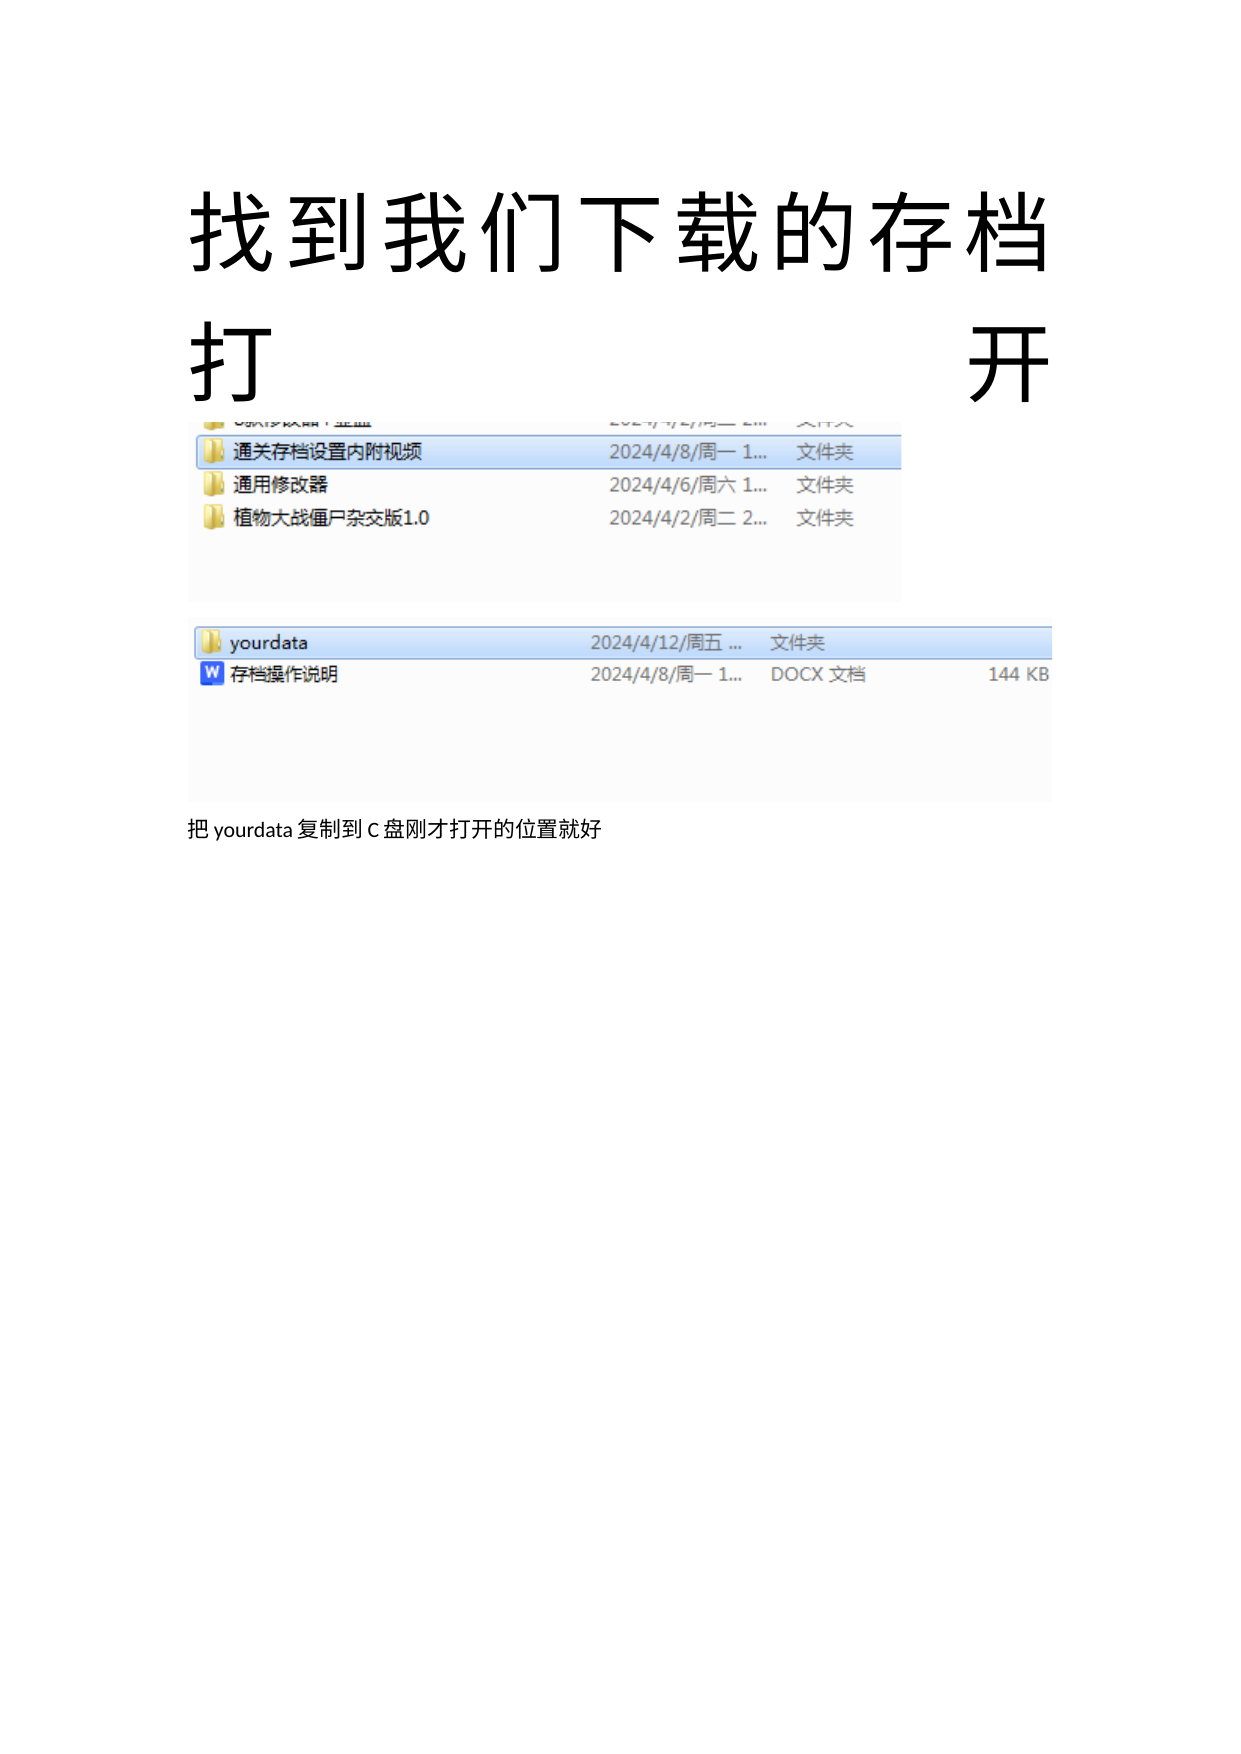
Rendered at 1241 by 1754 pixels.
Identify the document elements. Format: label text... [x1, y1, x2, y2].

picture [187, 422, 902, 602]
picture [187, 617, 1053, 802]
text 把yourdata复制到C盘刚才打开的位置就好 [187, 812, 1053, 844]
